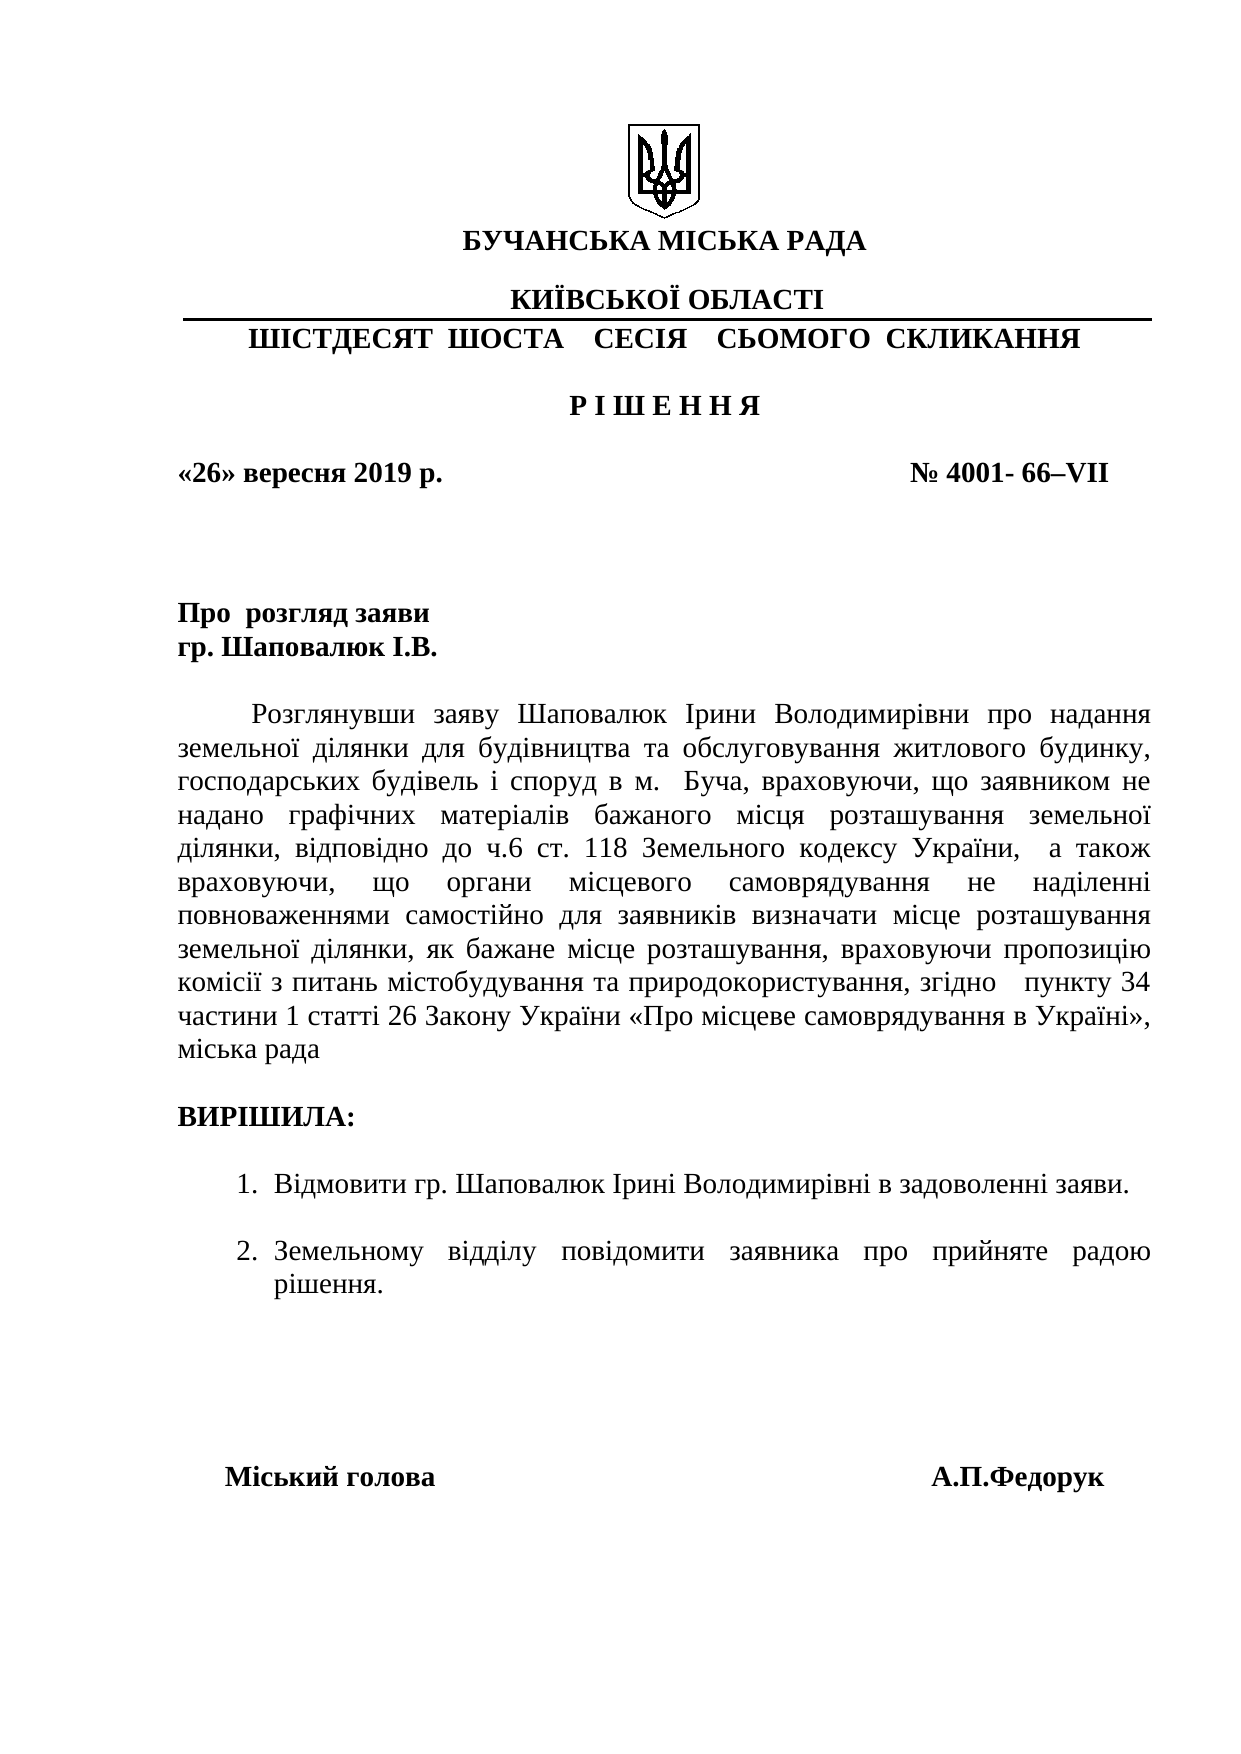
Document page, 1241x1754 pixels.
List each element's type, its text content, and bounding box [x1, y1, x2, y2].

text ШІСТДЕСЯТ ШОСТА СЕСІЯ СЬОМОГО СКЛИКАННЯ [177, 321, 1152, 354]
list Відмовити гр. Шаповалюк Ірині Володимирівні в задоволенні заяви. [236, 1166, 1152, 1199]
text КИЇВСЬКОЇ ОБЛАСТІ [183, 282, 1152, 318]
text БУЧАНСЬКА МІСЬКА РАДА [177, 223, 1152, 256]
text ВИРІШИЛА: [177, 1099, 1152, 1132]
text гр. Шаповалюк І.В. [177, 629, 1152, 663]
text Р І Ш Е Н Н Я [177, 388, 1152, 422]
text Міський голова А.П.Федорук [177, 1459, 1152, 1492]
text «26» вересня 2019 р. № 4001- 66–VІІ [177, 455, 1152, 489]
list Земельному відділу повідомити заявника про прийняте радою рішення. [236, 1233, 1152, 1300]
text Розглянувши заяву Шаповалюк Ірини Володимирівни про надання земельної ділянки для будівництва та обслуговування житлового будинку, господарських будівель і споруд в м. Буча, враховуючи, що заявником не надано графічних матеріалів бажаного місця розташування земельної ділянки, відповідно до ч.6 ст. 118 Земельного кодексу України, а також враховуючи, що органи місцевого самоврядування не наділенні повноваженнями самостійно для заявників визначати місце розташування земельної ділянки, як бажане місце розташування, враховуючи пропозицію комісії з питань містобудування та природокористування, згідно пункту 34 частини 1 статті 26 Закону України «Про місцеве самоврядування в Україні», міська рада [177, 696, 1152, 1065]
text Про розгляд заяви [177, 596, 1152, 629]
